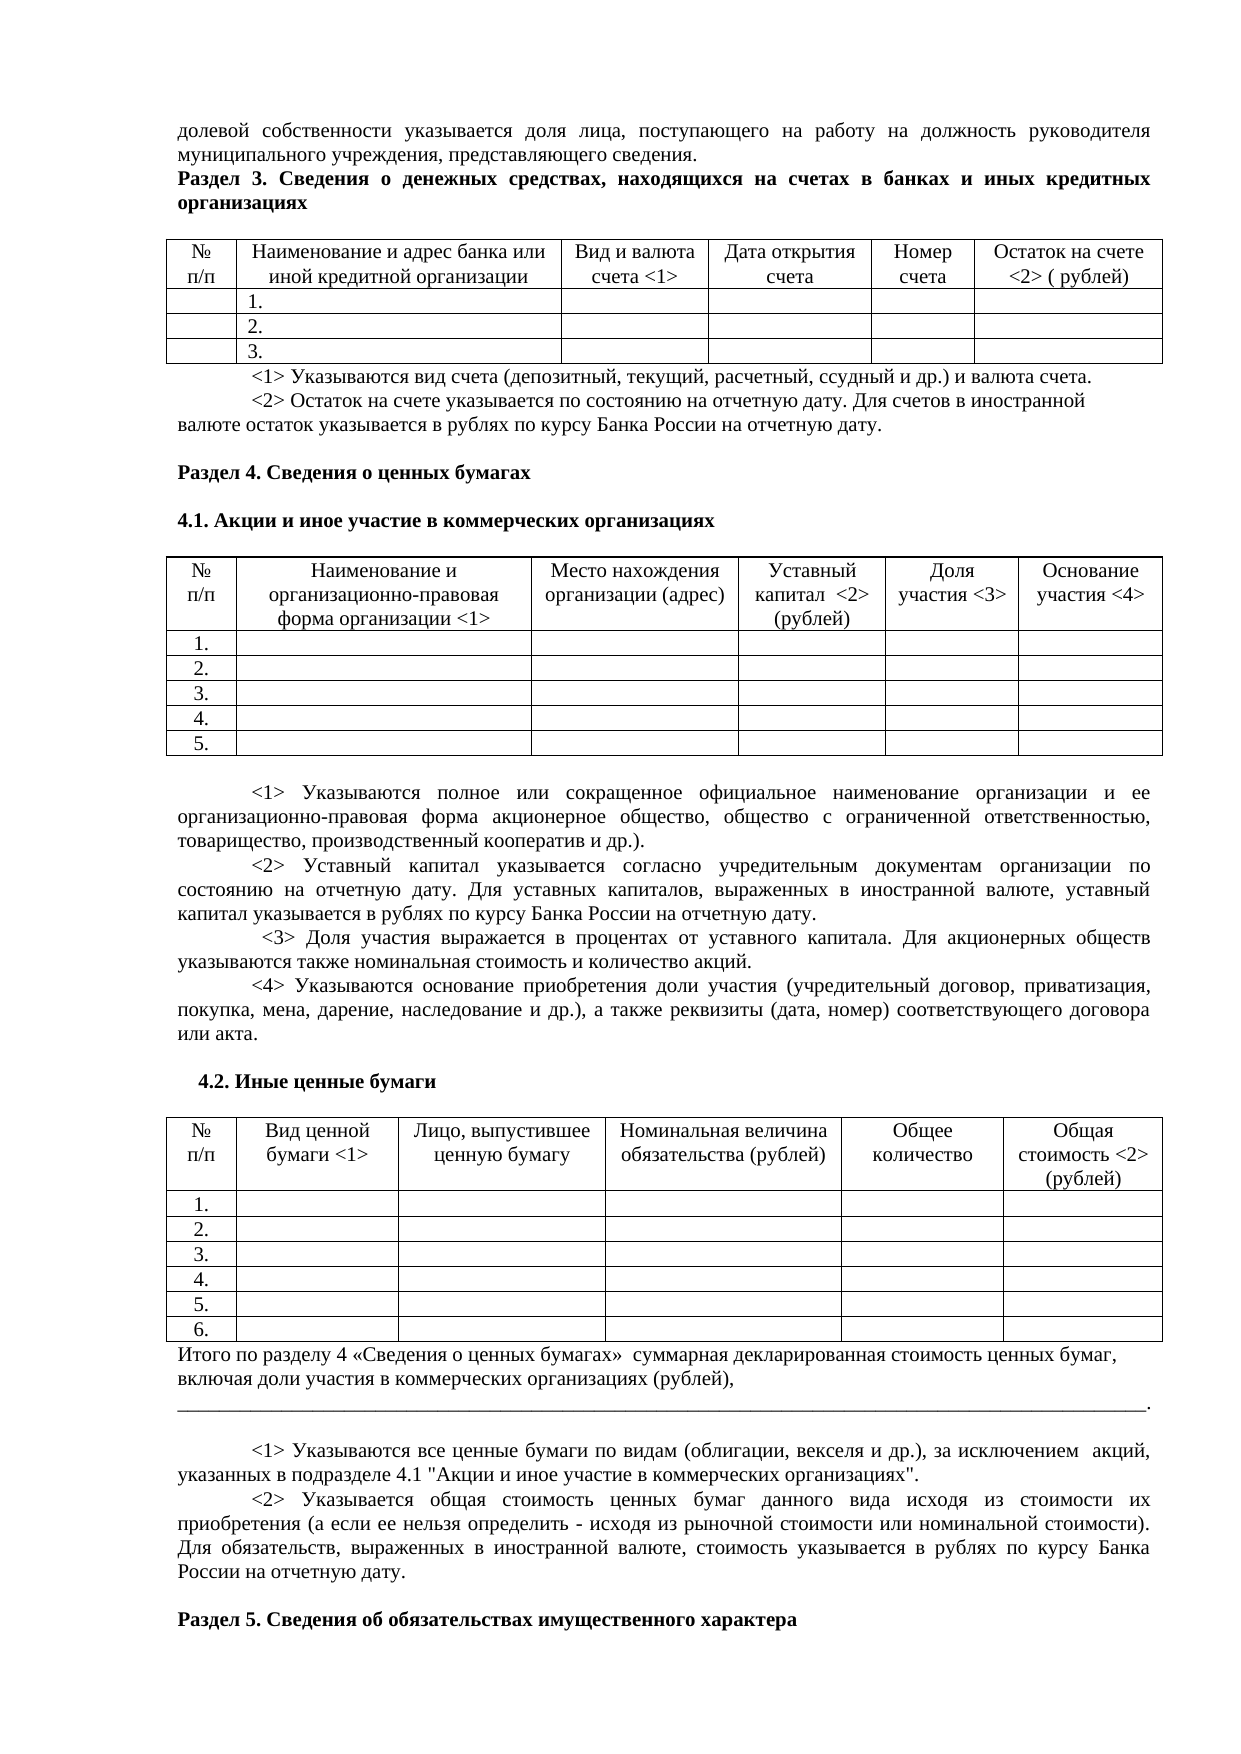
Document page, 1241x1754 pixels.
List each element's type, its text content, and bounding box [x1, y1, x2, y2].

table_cell [1004, 1292, 1162, 1316]
table_cell [842, 1267, 1003, 1291]
table_cell [237, 1292, 398, 1316]
table_cell [237, 706, 531, 730]
table_header № п/п [167, 240, 236, 288]
table_cell [237, 1217, 398, 1241]
table_cell [237, 731, 531, 755]
table_header Наименование и организационно-правовая форма организации <1> [237, 558, 531, 630]
table_cell [842, 1242, 1003, 1266]
table_cell [167, 339, 236, 363]
table_cell [739, 681, 885, 705]
table_cell [399, 1267, 605, 1291]
table_cell [237, 631, 531, 655]
table_header Вид и валюта счета <1> [562, 240, 708, 288]
table_cell [399, 1317, 605, 1341]
table_cell [1004, 1317, 1162, 1341]
table_cell [842, 1191, 1003, 1216]
table_cell 2. [237, 314, 561, 338]
table_cell [872, 289, 974, 313]
table_cell [886, 681, 1018, 705]
table_cell [399, 1242, 605, 1266]
table_cell [606, 1217, 841, 1241]
table_cell [237, 681, 531, 705]
table_cell [606, 1317, 841, 1341]
table_cell [606, 1242, 841, 1266]
table_cell 2. [167, 1217, 236, 1241]
text 4.1. Акции и иное участие в коммерческих организациях [177, 508, 1152, 532]
table_header Общая стоимость <2> (рублей) [1004, 1118, 1162, 1190]
table_cell [739, 656, 885, 680]
text Раздел 5. Сведения об обязательствах имущественного характера [177, 1607, 1152, 1631]
table_cell [237, 656, 531, 680]
table_cell [532, 706, 738, 730]
table_cell [709, 289, 871, 313]
table_cell [1004, 1217, 1162, 1241]
table_header № п/п [167, 1118, 236, 1190]
text <3> Доля участия выражается в процентах от уставного капитала. Для акционерных обществ указываются также номинальная стоимость и количество акций. [177, 925, 1152, 973]
table_cell 5. [167, 731, 236, 755]
text 4.2. Иные ценные бумаги [177, 1069, 1152, 1093]
table_cell [886, 706, 1018, 730]
text <1> Указываются полное или сокращенное официальное наименование организации и ее организационно-правовая форма акционерное общество, общество с ограниченной ответственностью, товарищество, производственный кооператив и др.). [177, 780, 1152, 852]
table_cell [842, 1217, 1003, 1241]
text _____________________________________________________________________________________________. [177, 1390, 1152, 1414]
table_header Общее количество [842, 1118, 1003, 1190]
text <2> Остаток на счете указывается по состоянию на отчетную дату. Для счетов в иностранной валюте остаток указывается в рублях по курсу Банка России на отчетную дату. [177, 388, 1152, 436]
table_cell [739, 731, 885, 755]
table_cell 5. [167, 1292, 236, 1316]
table_cell [399, 1191, 605, 1216]
text <1> Указываются вид счета (депозитный, текущий, расчетный, ссудный и др.) и валюта счета. [177, 364, 1152, 388]
table_cell 6. [167, 1317, 236, 1341]
table_cell 1. [167, 1191, 236, 1216]
table_cell [975, 289, 1162, 313]
table_cell 1. [167, 631, 236, 655]
table_cell [399, 1217, 605, 1241]
table_header Вид ценной бумаги <1> [237, 1118, 398, 1190]
table_cell 1. [237, 289, 561, 313]
table_cell [562, 314, 708, 338]
table_cell [532, 731, 738, 755]
table_cell [739, 706, 885, 730]
table_cell [975, 314, 1162, 338]
table_cell [606, 1292, 841, 1316]
text <1> Указываются все ценные бумаги по видам (облигации, векселя и др.), за исключением акций, указанных в подразделе 4.1 "Акции и иное участие в коммерческих организациях". [177, 1438, 1152, 1486]
table_cell [1019, 631, 1162, 655]
table_cell [709, 339, 871, 363]
table_cell [975, 339, 1162, 363]
table_cell [1019, 681, 1162, 705]
table_cell [237, 1317, 398, 1341]
table_header Номинальная величина обязательства (рублей) [606, 1118, 841, 1190]
table_cell 3. [237, 339, 561, 363]
table_cell [842, 1292, 1003, 1316]
table_cell [1004, 1267, 1162, 1291]
table_cell [167, 314, 236, 338]
table_cell [1004, 1191, 1162, 1216]
text Раздел 4. Сведения о ценных бумагах [177, 460, 1152, 484]
table_cell [562, 289, 708, 313]
table_cell [1019, 656, 1162, 680]
table_cell [237, 1267, 398, 1291]
table_header Уставный капитал <2> (рублей) [739, 558, 885, 630]
table_header Лицо, выпустившее ценную бумагу [399, 1118, 605, 1190]
table_cell [532, 681, 738, 705]
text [177, 118, 1152, 166]
text Раздел 3. Сведения о денежных средствах, находящихся на счетах в банках и иных кредитных организациях [177, 166, 1152, 214]
table_cell [886, 731, 1018, 755]
table_cell [1004, 1242, 1162, 1266]
table_cell 3. [167, 1242, 236, 1266]
table_cell [872, 314, 974, 338]
text <4> Указываются основание приобретения доли участия (учредительный договор, приватизация, покупка, мена, дарение, наследование и др.), а также реквизиты (дата, номер) соответствующего договора или акта. [177, 973, 1152, 1045]
table_cell 4. [167, 706, 236, 730]
table_cell [886, 656, 1018, 680]
table_cell 3. [167, 681, 236, 705]
text <2> Указывается общая стоимость ценных бумаг данного вида исходя из стоимости их приобретения (а если ее нельзя определить - исходя из рыночной стоимости или номинальной стоимости). Для обязательств, выраженных в иностранной валюте, стоимость указывается в рублях по курсу Банка России на отчетную дату. [177, 1486, 1152, 1583]
table_cell [237, 1191, 398, 1216]
text Итого по разделу 4 «Сведения о ценных бумагах» суммарная декларированная стоимость ценных бумаг, включая доли участия в коммерческих организациях (рублей), [177, 1342, 1152, 1390]
table_cell [562, 339, 708, 363]
table_cell [167, 289, 236, 313]
table_cell [842, 1317, 1003, 1341]
table_cell [739, 631, 885, 655]
table_cell [606, 1191, 841, 1216]
table_cell [872, 339, 974, 363]
table_cell [237, 1242, 398, 1266]
table_header Доля участия <3> [886, 558, 1018, 630]
text <2> Уставный капитал указывается согласно учредительным документам организации по состоянию на отчетную дату. Для уставных капиталов, выраженных в иностранной валюте, уставный капитал указывается в рублях по курсу Банка России на отчетную дату. [177, 852, 1152, 925]
table_cell [709, 314, 871, 338]
table_cell [532, 656, 738, 680]
table_header Наименование и адрес банка или иной кредитной организации [237, 240, 561, 288]
table_header Основание участия <4> [1019, 558, 1162, 630]
table_header Номер счета [872, 240, 974, 288]
table_cell [1019, 731, 1162, 755]
table_cell 4. [167, 1267, 236, 1291]
table_header Остаток на счете <2> ( рублей) [975, 240, 1162, 288]
table_header Место нахождения организации (адрес) [532, 558, 738, 630]
table_cell [1019, 706, 1162, 730]
table_cell [532, 631, 738, 655]
table_cell [399, 1292, 605, 1316]
table_header Дата открытия счета [709, 240, 871, 288]
table_cell [886, 631, 1018, 655]
table_cell 2. [167, 656, 236, 680]
table_header № п/п [167, 558, 236, 630]
table_cell [606, 1267, 841, 1291]
